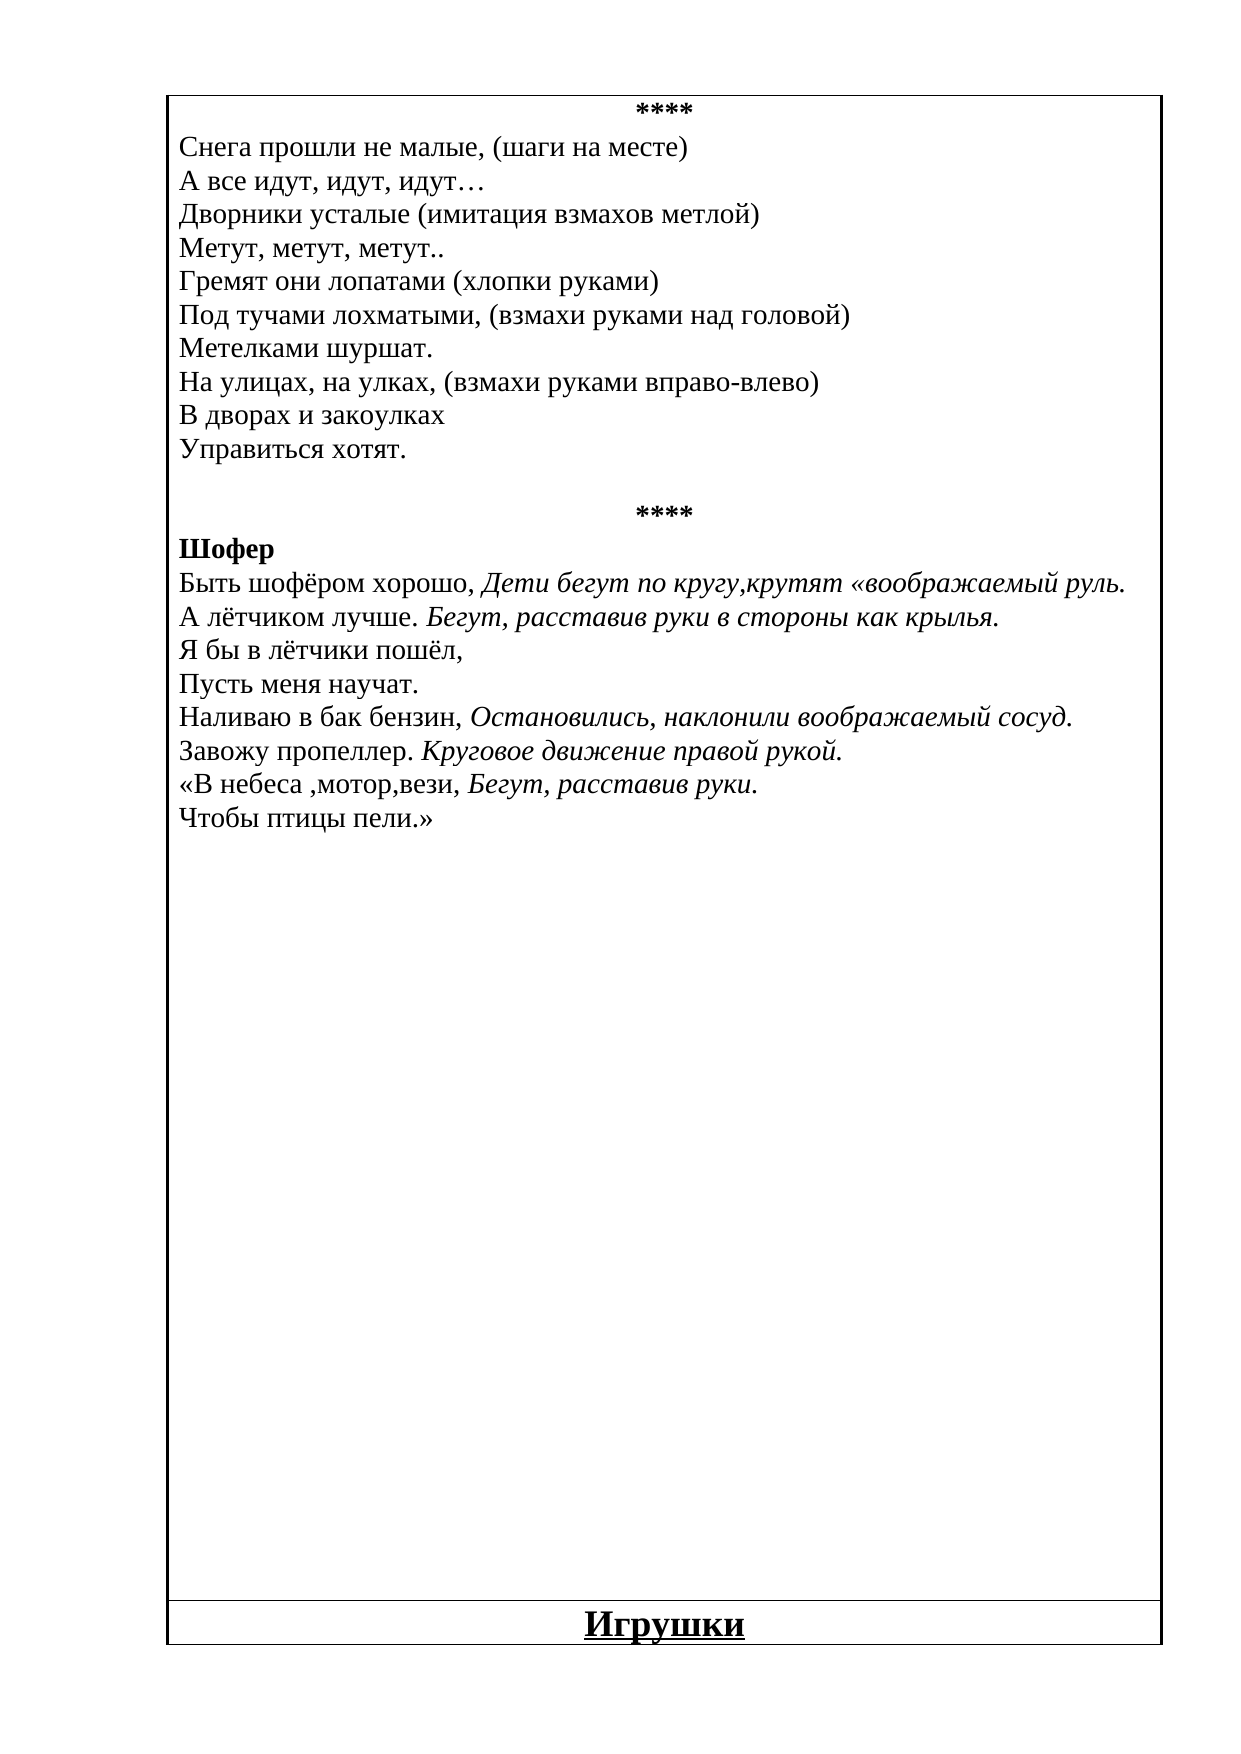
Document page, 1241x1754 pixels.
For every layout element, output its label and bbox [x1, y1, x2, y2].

table_cell [169, 96, 1160, 1600]
table_cell [169, 1601, 1160, 1644]
